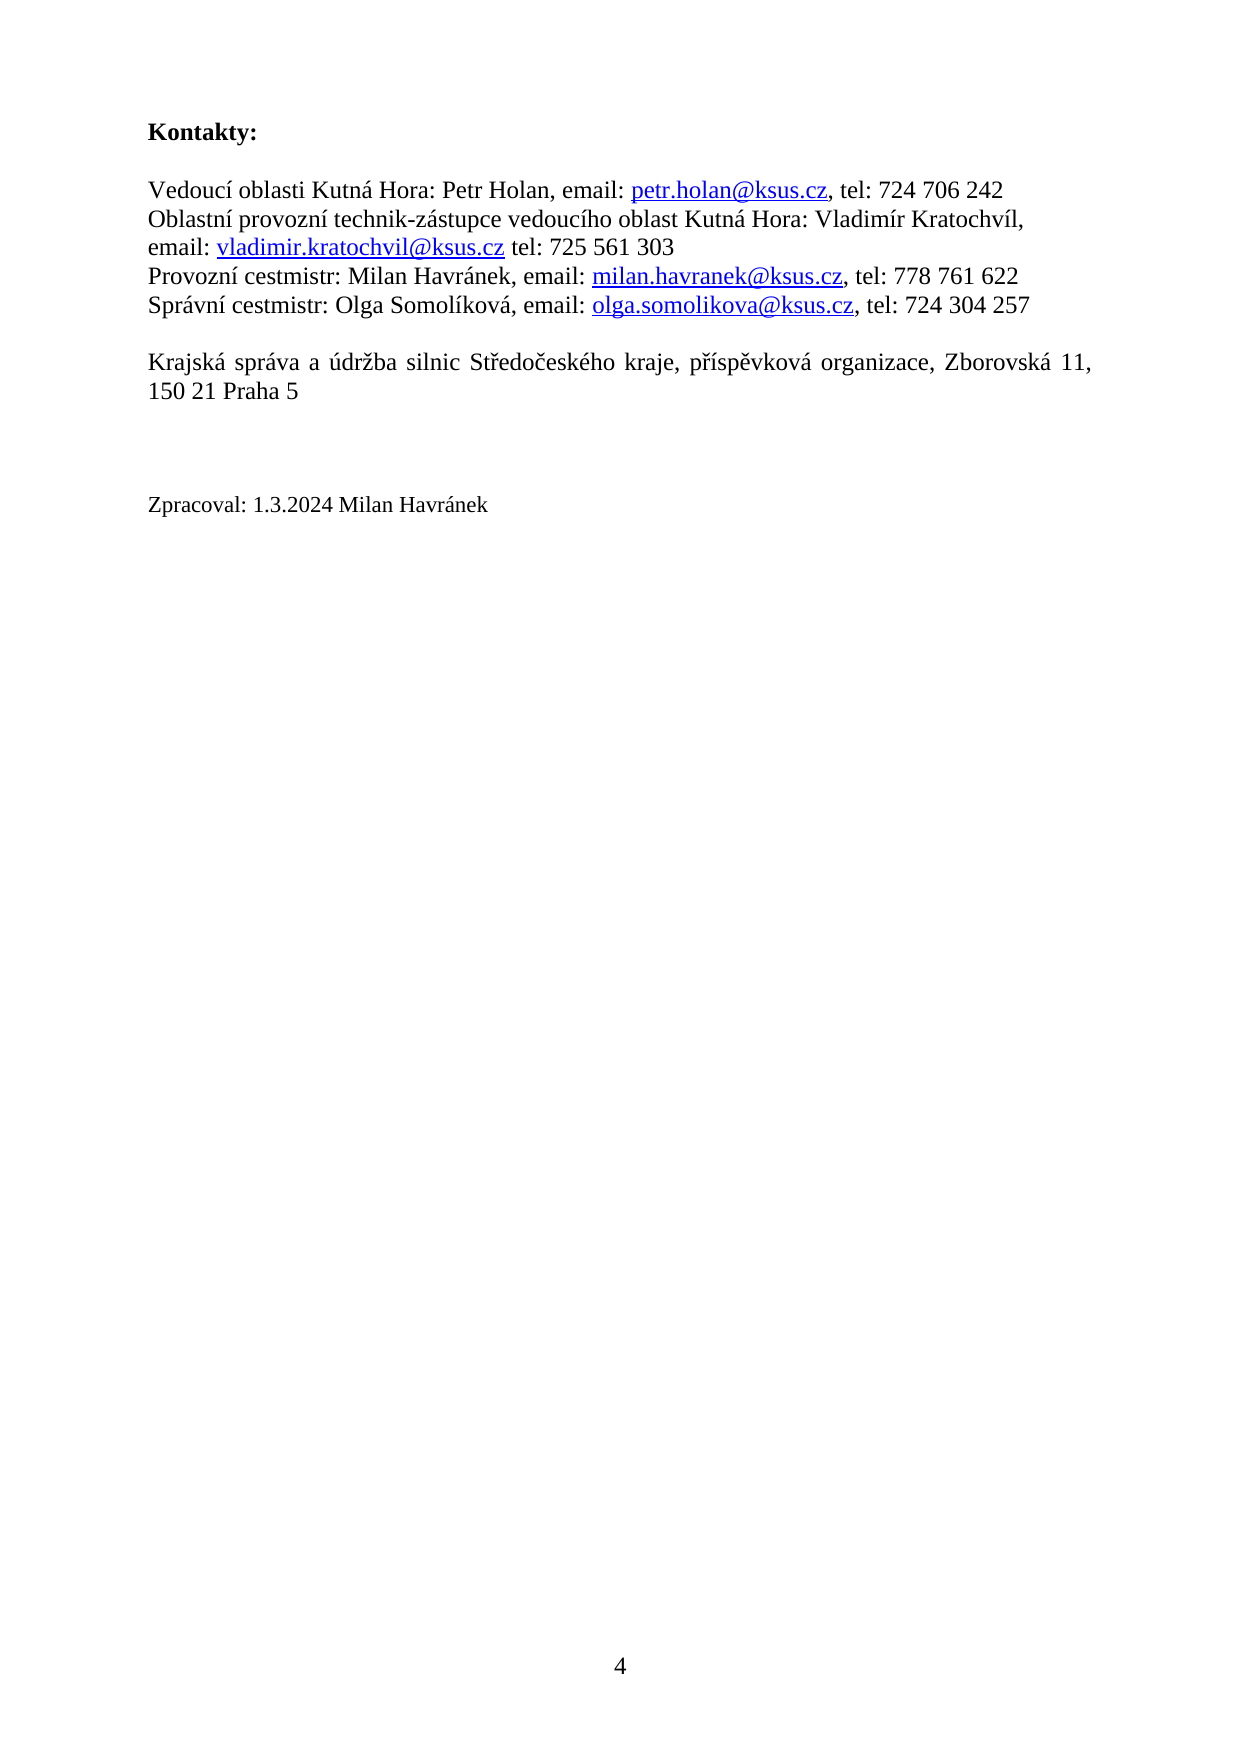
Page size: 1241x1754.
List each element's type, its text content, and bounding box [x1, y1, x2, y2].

text Krajská správa a údržba silnic Středočeského kraje, příspěvková organizace, Zborovská 11, 150 21 Praha 5 [148, 347, 1092, 405]
text Kontakty: [148, 117, 1092, 146]
text Zpracoval: 1.3.2024 Milan Havránek [148, 491, 1092, 517]
text Správní cestmistr: Olga Somolíková, email: olga.somolikova@ksus.cz, tel: 724 304 257 [148, 290, 1092, 319]
text Provozní cestmistr: Milan Havránek, email: milan.havranek@ksus.cz, tel: 778 761 622 [148, 261, 1092, 290]
text Oblastní provozní technik-zástupce vedoucího oblast Kutná Hora: Vladimír Kratochvíl, email: vladimir.kratochvil@ksus.cz tel: 725 561 303 [148, 204, 1092, 261]
text Vedoucí oblasti Kutná Hora: Petr Holan, email: petr.holan@ksus.cz, tel: 724 706 242 [148, 175, 1092, 204]
